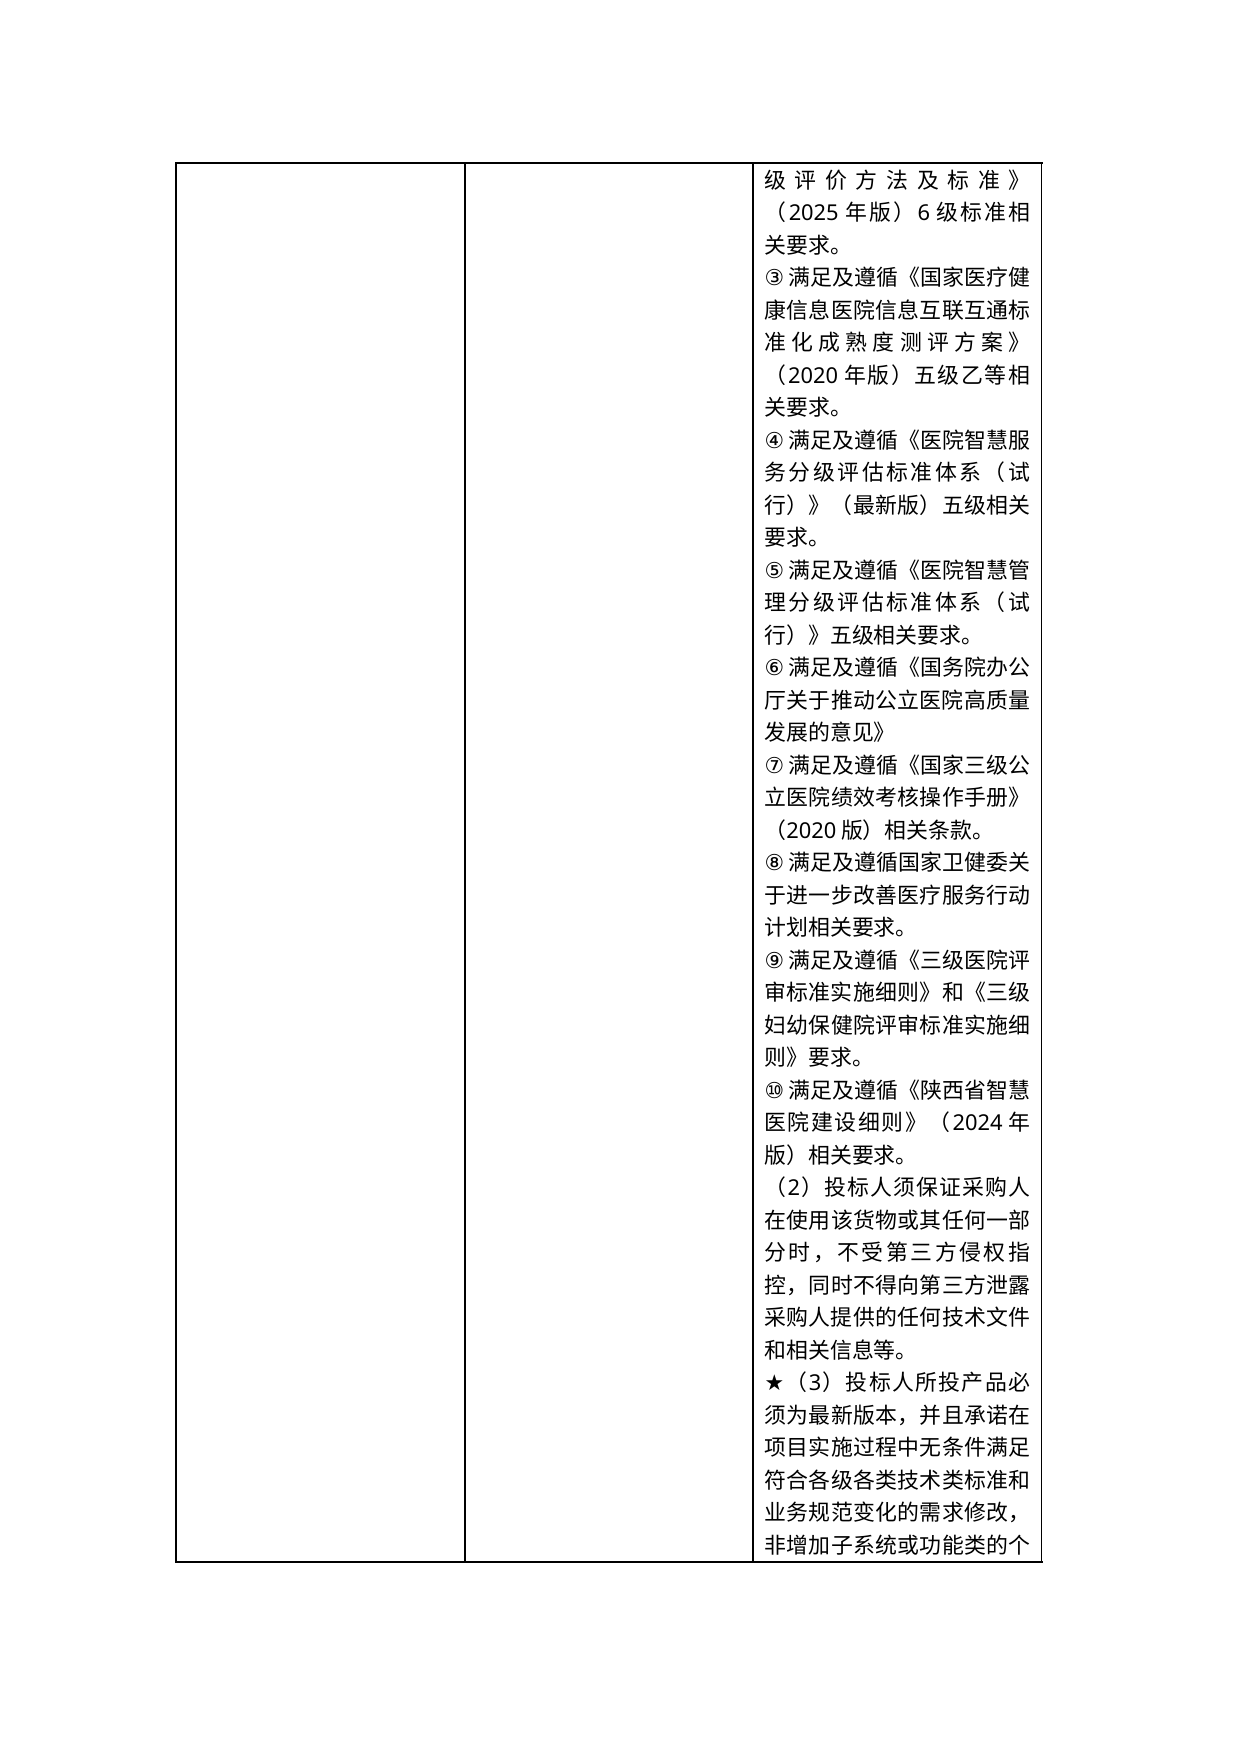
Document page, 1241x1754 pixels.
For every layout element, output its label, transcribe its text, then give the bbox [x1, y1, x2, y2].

table_cell [466, 164, 752, 1561]
table_cell 2 [177, 164, 464, 1561]
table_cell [754, 164, 1041, 1561]
